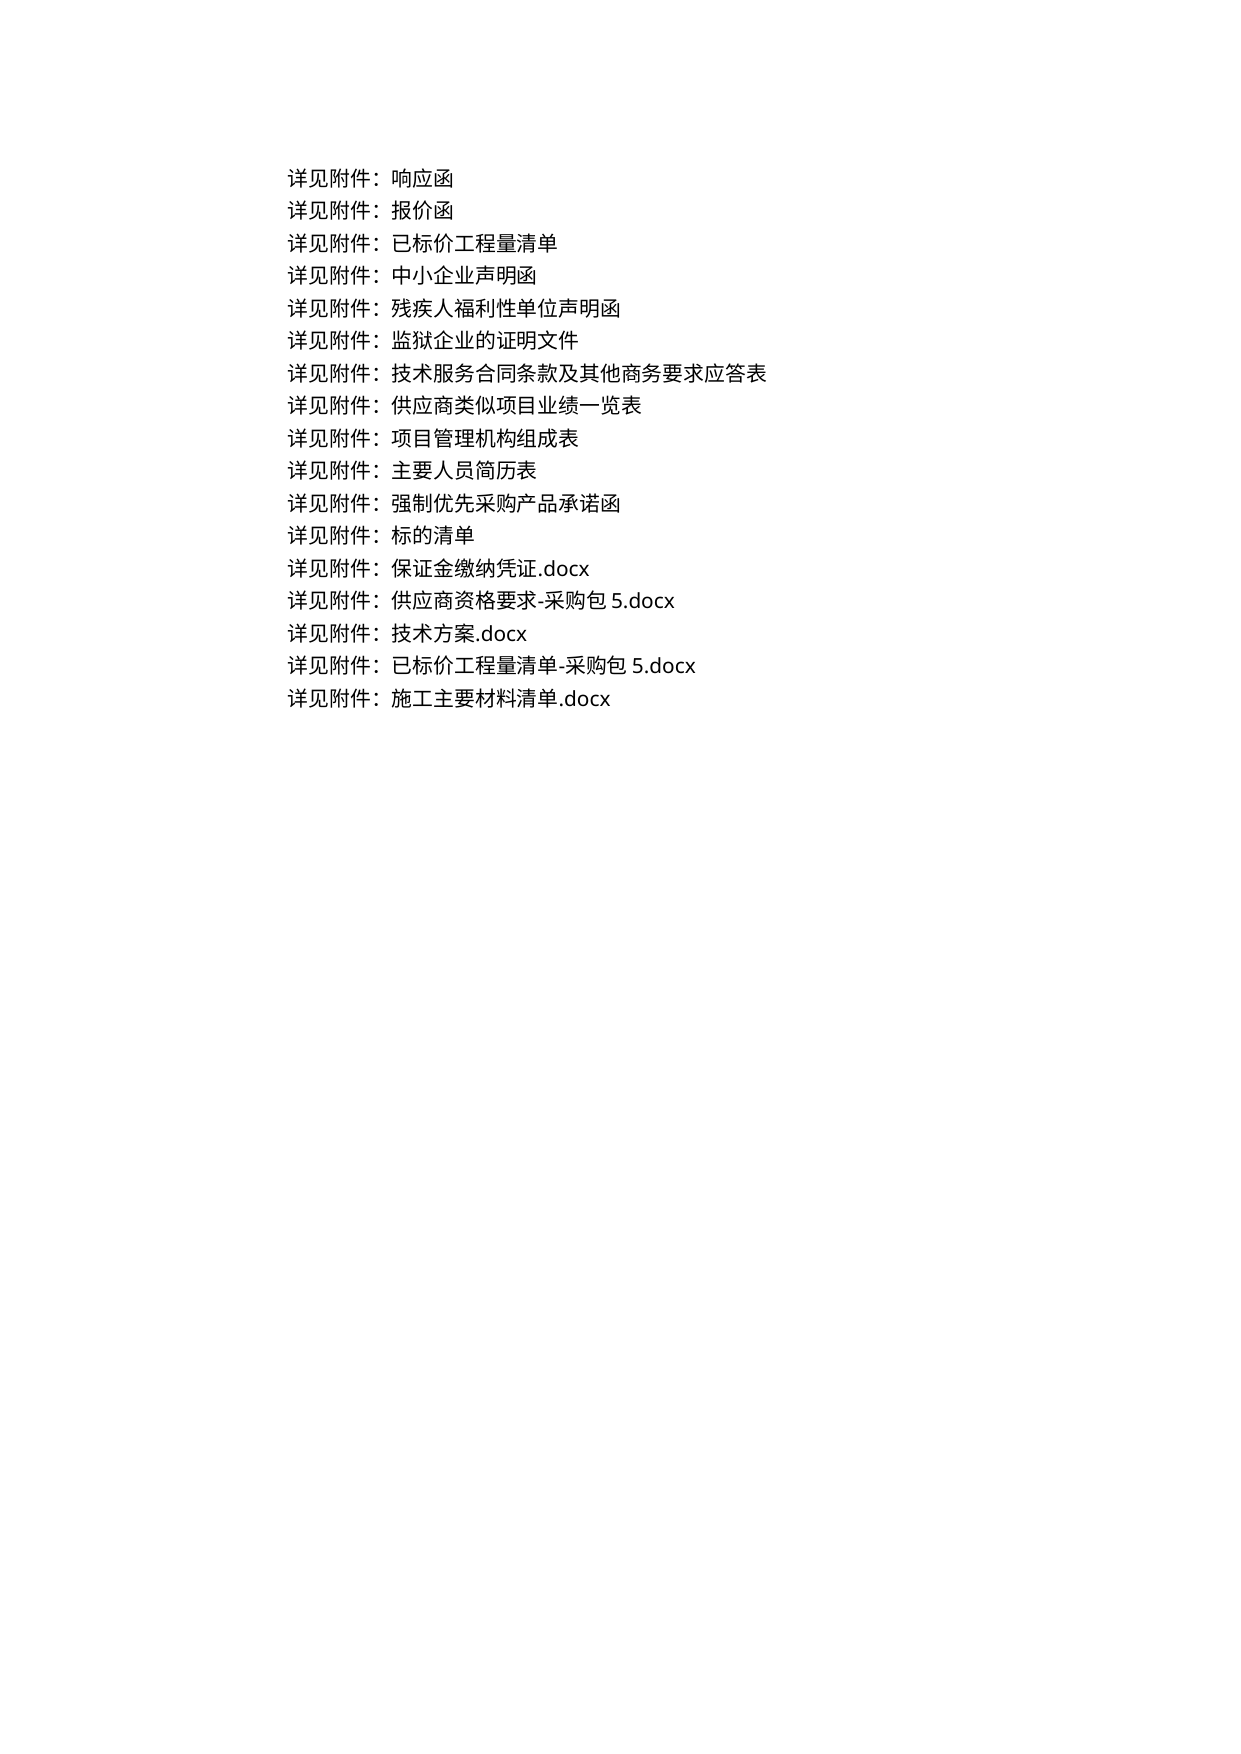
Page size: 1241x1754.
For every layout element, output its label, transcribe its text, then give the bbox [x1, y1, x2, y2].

text 详见附件：标的清单 [187, 519, 1053, 552]
text 详见附件：技术方案.docx [187, 617, 1053, 649]
text 详见附件：中小企业声明函 [187, 259, 1053, 292]
text 详见附件：残疾人福利性单位声明函 [187, 292, 1053, 324]
text 详见附件：项目管理机构组成表 [187, 422, 1053, 454]
text 详见附件：技术服务合同条款及其他商务要求应答表 [187, 357, 1053, 389]
text 详见附件：监狱企业的证明文件 [187, 324, 1053, 357]
text 详见附件：主要人员简历表 [187, 454, 1053, 487]
text 详见附件：供应商类似项目业绩一览表 [187, 389, 1053, 422]
text 详见附件：保证金缴纳凭证.docx [187, 552, 1053, 584]
text 详见附件：已标价工程量清单 [187, 227, 1053, 259]
text 详见附件：报价函 [187, 194, 1053, 227]
text 详见附件：供应商资格要求-采购包5.docx [187, 584, 1053, 617]
text 详见附件：响应函 [187, 162, 1053, 194]
text 详见附件：施工主要材料清单.docx [187, 682, 1053, 714]
text 详见附件：强制优先采购产品承诺函 [187, 487, 1053, 519]
text 详见附件：已标价工程量清单-采购包5.docx [187, 649, 1053, 682]
